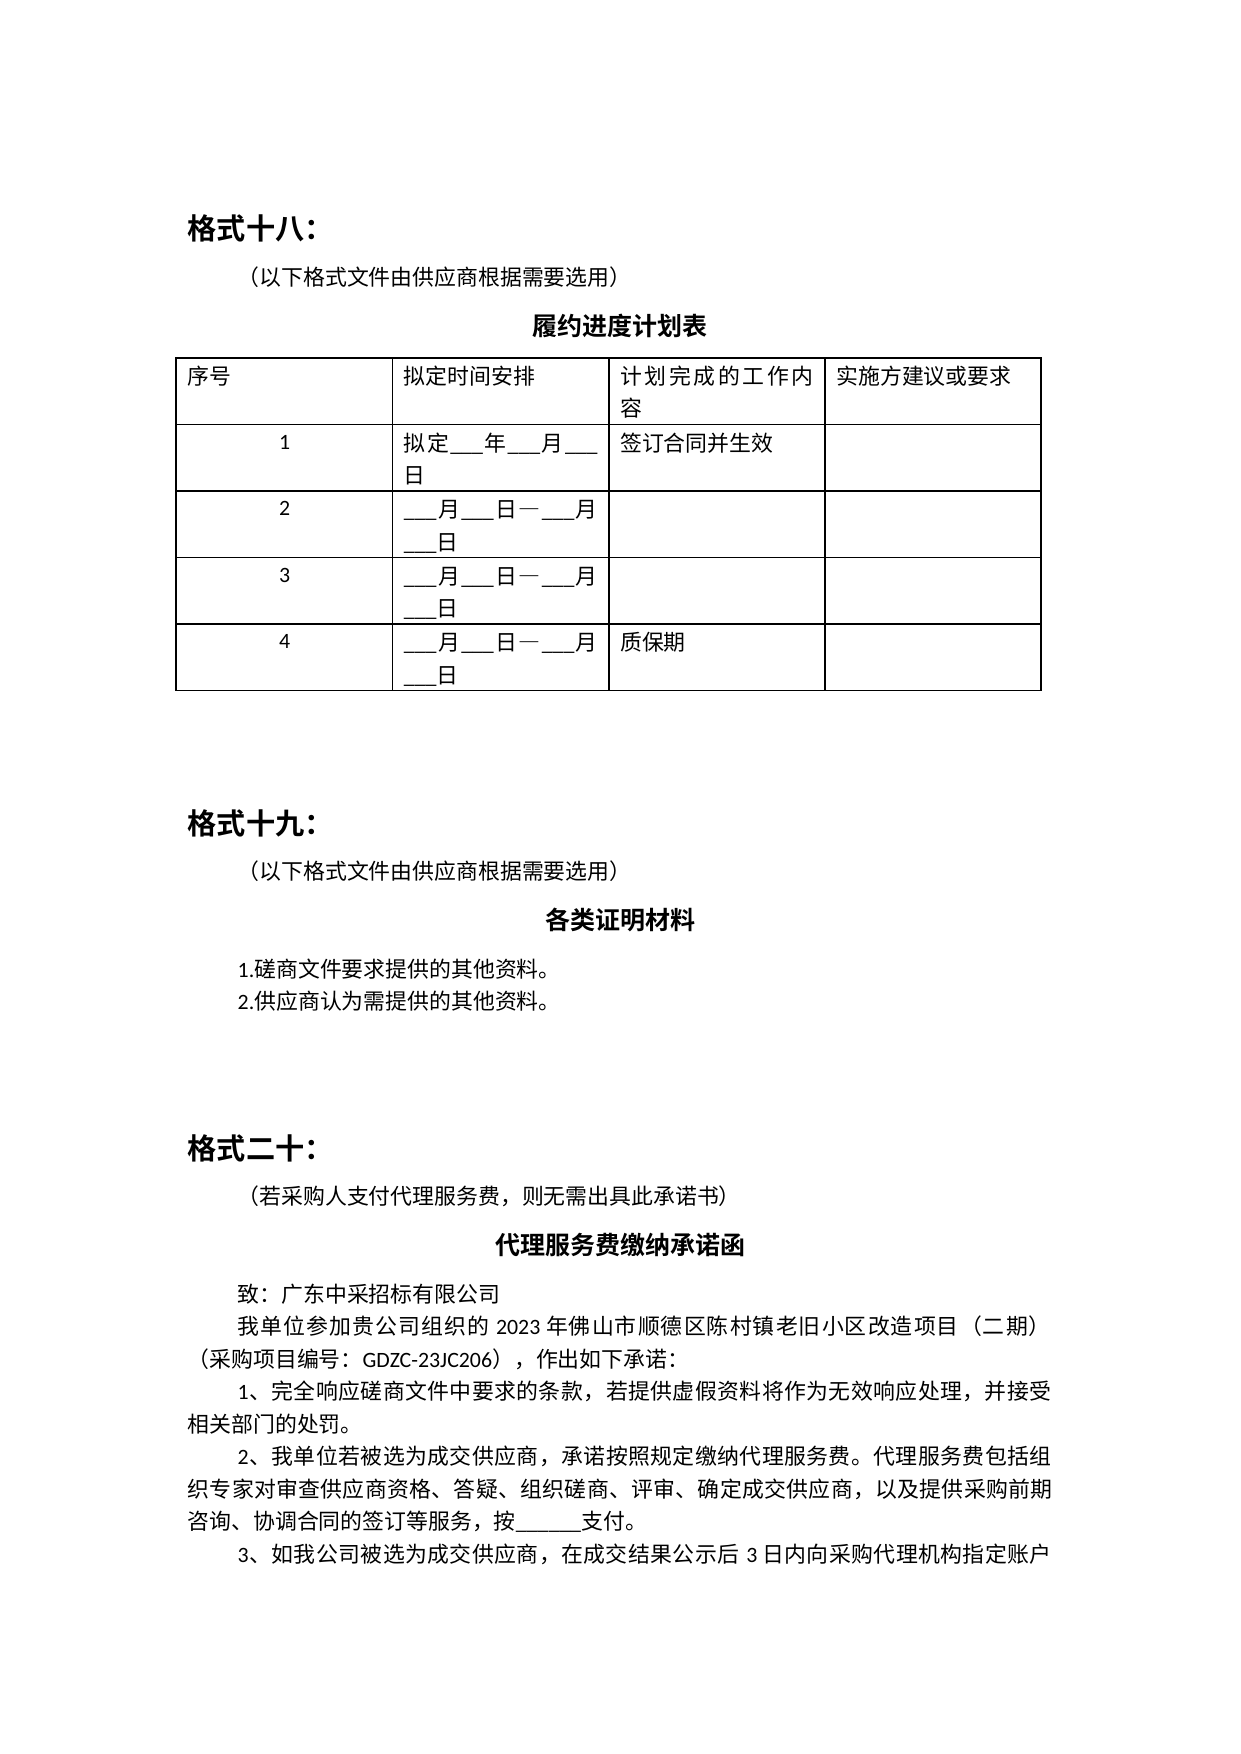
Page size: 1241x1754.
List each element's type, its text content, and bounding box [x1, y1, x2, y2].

table_header 序号 [177, 359, 392, 423]
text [187, 1536, 1053, 1569]
table_cell 3 [177, 558, 392, 623]
table_header 实施方建议或要求 [826, 359, 1040, 423]
text 1.磋商文件要求提供的其他资料。 [187, 951, 1053, 984]
table_cell 拟定___年___月___日 [393, 425, 608, 490]
table_cell [610, 492, 824, 557]
text 格式十八： [187, 194, 1053, 259]
table_cell 2 [177, 492, 392, 557]
text 致：广东中采招标有限公司 [187, 1276, 1053, 1309]
table_cell 签订合同并生效 [610, 425, 824, 490]
table_cell 1 [177, 425, 392, 490]
text 各类证明材料 [187, 886, 1053, 951]
table_cell [826, 425, 1040, 490]
table_cell [826, 492, 1040, 557]
table_cell [826, 558, 1040, 623]
text 履约进度计划表 [187, 292, 1053, 357]
text （若采购人支付代理服务费，则无需出具此承诺书） [187, 1179, 1053, 1211]
table_cell 4 [177, 625, 392, 690]
text 代理服务费缴纳承诺函 [187, 1211, 1053, 1276]
text （以下格式文件由供应商根据需要选用） [187, 854, 1053, 886]
table_cell 质保期 [610, 625, 824, 690]
table_cell ___月___日—___月___日 [393, 625, 608, 690]
table_cell [826, 625, 1040, 690]
text 格式十九： [187, 789, 1053, 854]
table_header 拟定时间安排 [393, 359, 608, 423]
text 2.供应商认为需提供的其他资料。 [187, 984, 1053, 1016]
text 1、完全响应磋商文件中要求的条款，若提供虚假资料将作为无效响应处理，并接受相关部门的处罚。 [187, 1374, 1053, 1439]
table_cell ___月___日—___月___日 [393, 492, 608, 557]
table_cell ___月___日—___月___日 [393, 558, 608, 623]
text 格式二十： [187, 1114, 1053, 1179]
table_header 计划完成的工作内容 [610, 359, 824, 423]
text （以下格式文件由供应商根据需要选用） [187, 259, 1053, 292]
text 我单位参加贵公司组织的2023年佛山市顺德区陈村镇老旧小区改造项目（二期）（采购项目编号：GDZC-23JC206），作出如下承诺： [187, 1309, 1053, 1374]
text 2、我单位若被选为成交供应商，承诺按照规定缴纳代理服务费。代理服务费包括组织专家对审查供应商资格、答疑、组织磋商、评审、确定成交供应商，以及提供采购前期咨询、协调合同的签订等服务，按______支付。 [187, 1439, 1053, 1536]
table_cell [610, 558, 824, 623]
